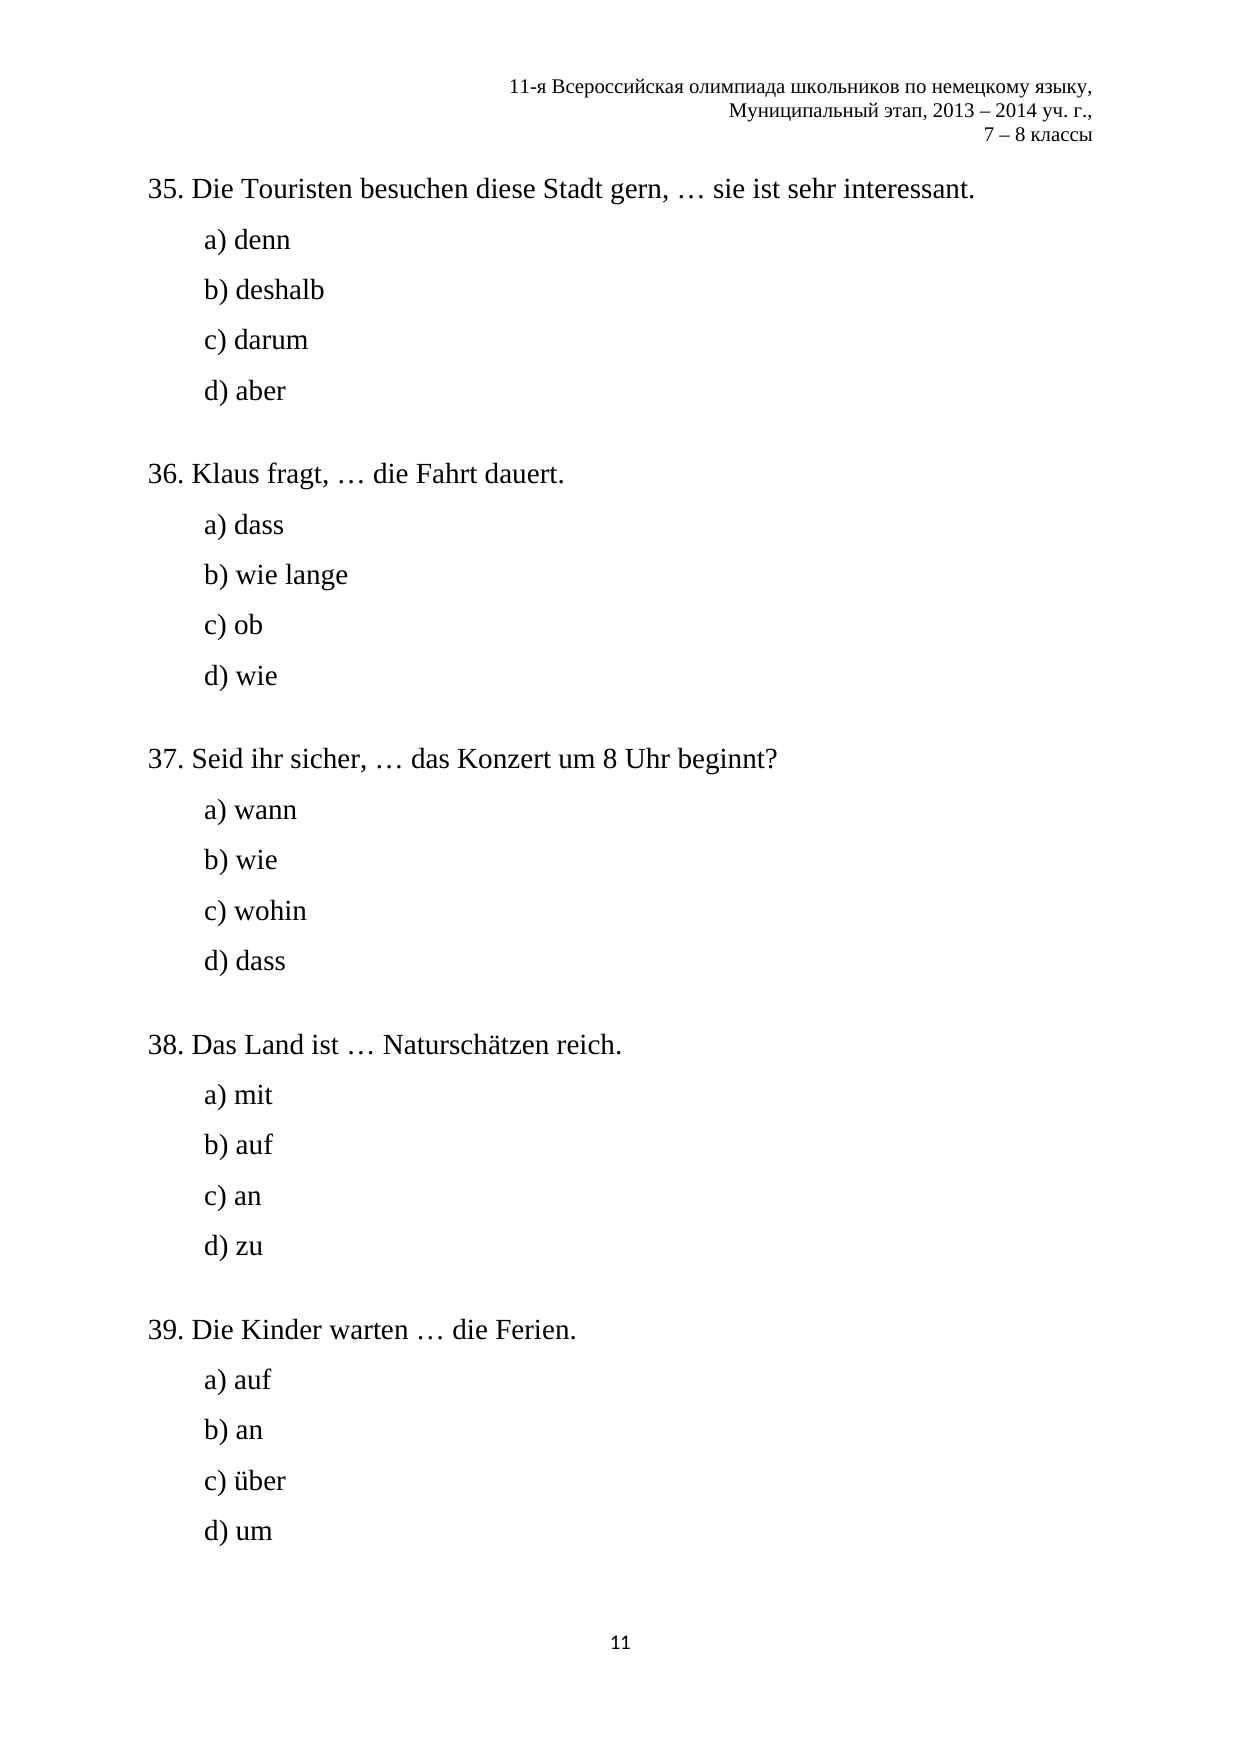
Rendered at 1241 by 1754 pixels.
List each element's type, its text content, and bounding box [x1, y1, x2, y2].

text a) auf [204, 1362, 1092, 1396]
text c) wohin [204, 893, 1092, 926]
text b) wie [204, 842, 1092, 876]
text d) um [204, 1513, 1092, 1547]
text 35. Die Touristen besuchen diese Stadt gern, … sie ist sehr interessant. [148, 171, 1092, 205]
text a) mit [204, 1077, 1092, 1111]
text c) an [204, 1178, 1092, 1211]
text d) wie [204, 658, 1092, 691]
text c) darum [204, 322, 1092, 356]
text d) aber [204, 373, 1092, 406]
text c) über [204, 1463, 1092, 1496]
text a) denn [204, 222, 1092, 255]
text 39. Die Kinder warten … die Ferien. [148, 1312, 1092, 1345]
text d) zu [204, 1228, 1092, 1262]
text b) an [204, 1412, 1092, 1446]
text c) ob [204, 607, 1092, 641]
text a) wann [204, 792, 1092, 826]
text b) wie lange [204, 557, 1092, 591]
text b) auf [204, 1127, 1092, 1161]
text b) deshalb [204, 272, 1092, 306]
text 38. Das Land ist … Naturschätzen reich. [148, 1027, 1092, 1060]
text a) dass [204, 507, 1092, 540]
text 36. Klaus fragt, … die Fahrt dauert. [148, 457, 1092, 490]
text 37. Seid ihr sicher, … das Konzert um 8 Uhr beginnt? [148, 742, 1092, 775]
text d) dass [204, 943, 1092, 976]
